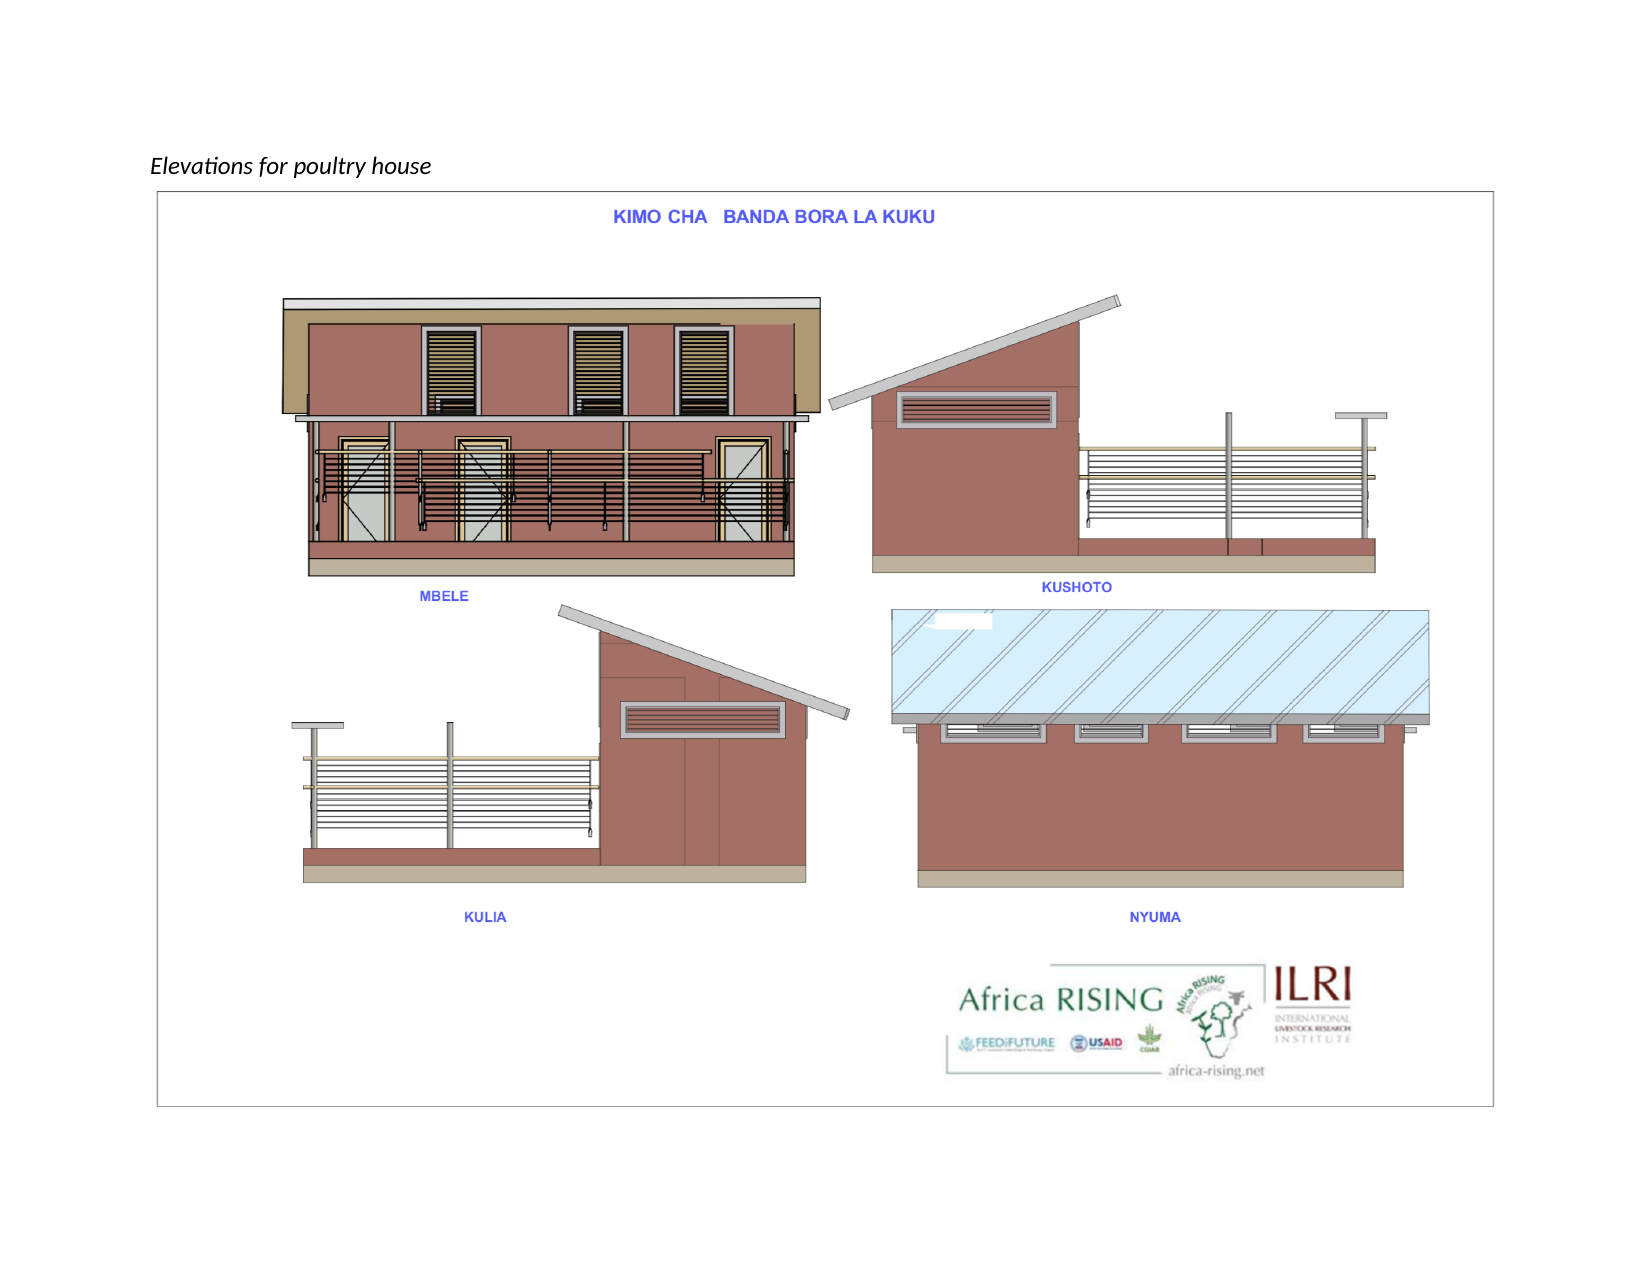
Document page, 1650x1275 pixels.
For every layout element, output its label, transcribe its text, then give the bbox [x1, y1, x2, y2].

picture [150, 180, 1500, 1117]
text Elevations for poultry house [150, 150, 1500, 180]
